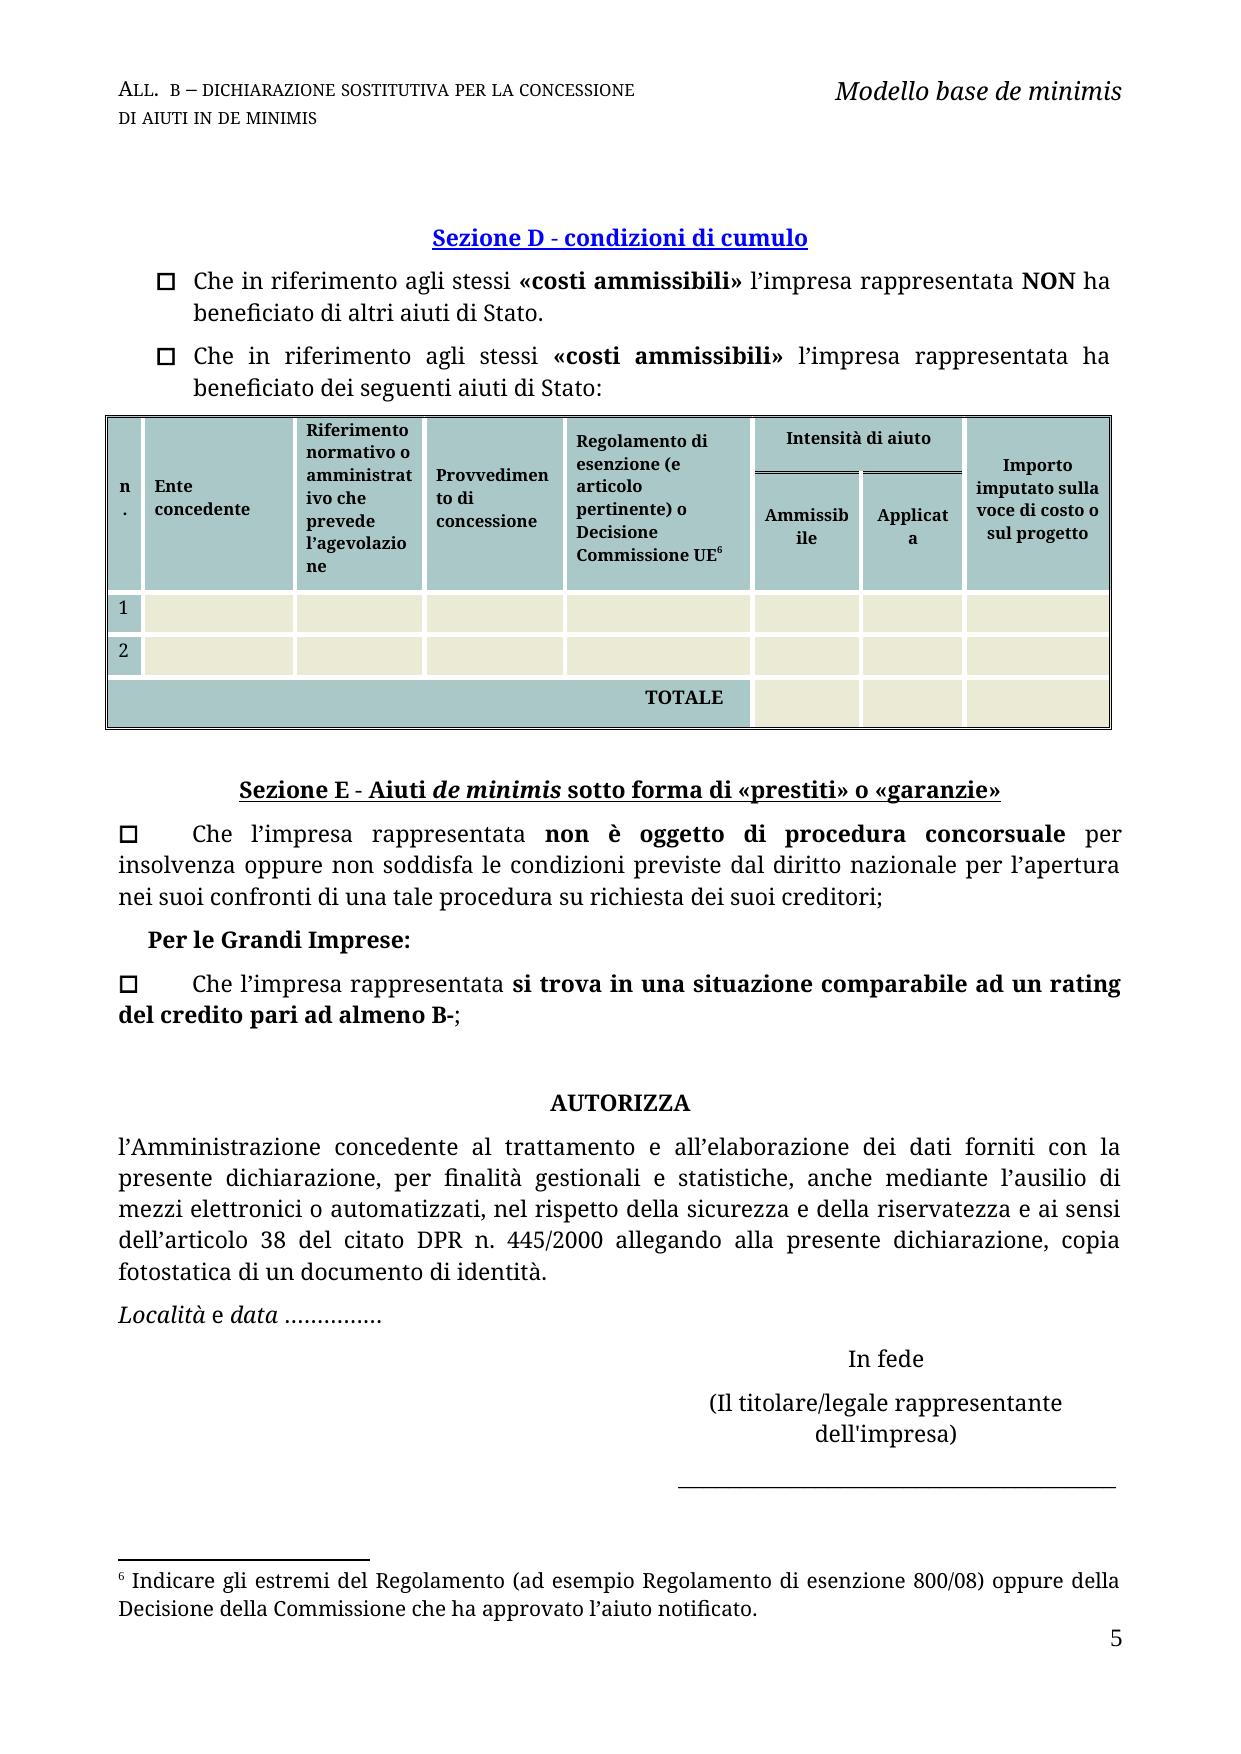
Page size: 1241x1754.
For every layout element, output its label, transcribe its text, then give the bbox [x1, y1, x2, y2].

table_cell [967, 637, 1109, 675]
table_cell [427, 637, 563, 675]
table_cell [427, 595, 563, 632]
table_header Ente concedente [145, 418, 293, 590]
list Che in riferimento agli stessi «costi ammissibili» l’impresa rappresentata NON ha beneficiato di altri aiuti di Stato. [156, 265, 1111, 328]
table_cell [863, 680, 962, 727]
table_header n. [108, 418, 141, 590]
table_cell [567, 637, 750, 675]
list Che l’impresa rappresentata non è oggetto di procedura concorsuale per insolvenza oppure non soddisfa le condizioni previste dal diritto nazionale per l’apertura nei suoi confronti di una tale procedura su richiesta dei suoi creditori; [118, 818, 1122, 912]
table_cell [567, 595, 750, 632]
text In fede [650, 1343, 1122, 1374]
text (Il titolare/legale rappresentante dell'impresa) [650, 1387, 1122, 1449]
table_cell 2 [108, 637, 141, 675]
table_cell [145, 637, 293, 675]
table_header Importo imputato sulla voce di costo o sul progetto [967, 418, 1109, 590]
table_header Regolamento di esenzione (e articolo pertinente) o Decisione Commissione UE [567, 418, 750, 590]
text Per le Grandi Imprese: [148, 924, 1122, 955]
table_cell [755, 595, 859, 632]
table_cell 1 [108, 595, 141, 632]
table_cell Applicata [863, 474, 962, 590]
table_header Intensità di aiuto [755, 418, 962, 471]
table_cell [755, 680, 859, 727]
table_cell Ammissibile [755, 474, 859, 590]
table_cell [967, 595, 1109, 632]
text Località e data …………… [118, 1299, 1122, 1330]
text Sezione D - condizioni di cumulo [118, 221, 1122, 253]
table_cell [297, 595, 422, 632]
table_header Provvedimento di concessione [427, 418, 563, 590]
table_cell [145, 595, 293, 632]
table_cell [297, 637, 422, 675]
table_cell TOTALE [108, 680, 750, 727]
list Che l’impresa rappresentata si trova in una situazione comparabile ad un rating del credito pari ad almeno B-; [118, 968, 1122, 1030]
table_cell [755, 637, 859, 675]
table_cell [967, 680, 1109, 727]
text AUTORIZZA [118, 1087, 1122, 1118]
text l’Amministrazione concedente al trattamento e all’elaborazione dei dati forniti con la presente dichiarazione, per finalità gestionali e statistiche, anche mediante l’ausilio di mezzi elettronici o automatizzati, nel rispetto della sicurezza e della riservatezza e ai sensi dell’articolo 38 del citato DPR n. 445/2000 allegando alla presente dichiarazione, copia fotostatica di un documento di identità. [118, 1130, 1122, 1287]
list Che in riferimento agli stessi «costi ammissibili» l’impresa rappresentata ha beneficiato dei seguenti aiuti di Stato: [156, 340, 1111, 403]
table_cell [863, 595, 962, 632]
text Sezione E - Aiuti de minimis sotto forma di «prestiti» o «garanzie» [118, 774, 1122, 805]
table_cell [863, 637, 962, 675]
text ___________________________________ [118, 1462, 1122, 1490]
table_header Riferimento normativo o amministrativo che prevede l’agevolazione [297, 418, 422, 590]
